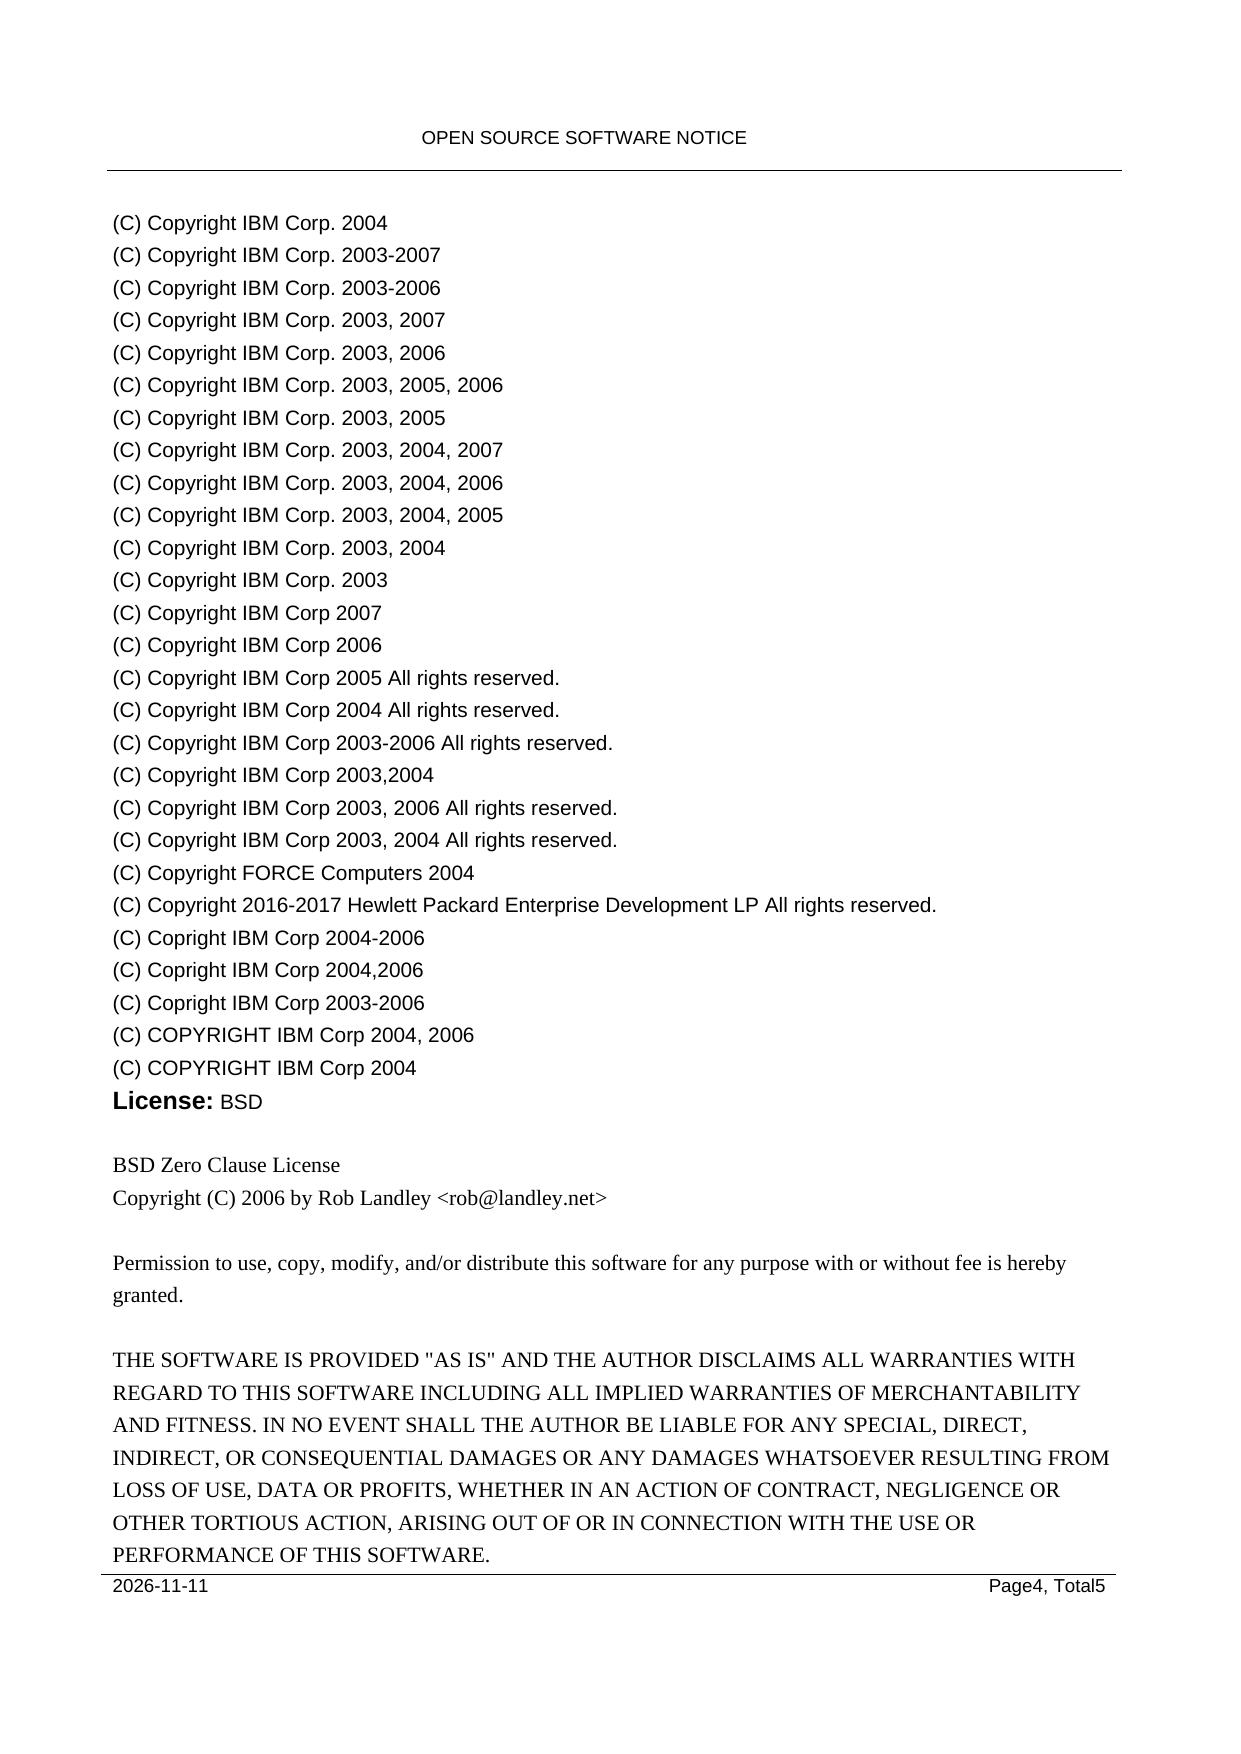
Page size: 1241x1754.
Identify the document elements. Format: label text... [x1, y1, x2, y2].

text (C) Copyright IBM Corp. 2004 [112, 206, 1128, 239]
text (C) Copyright IBM Corp 2003, 2006 All rights reserved. [112, 791, 1128, 824]
text (C) Copyright 2016-2017 Hewlett Packard Enterprise Development LP All rights reserved. [112, 889, 1128, 921]
text (C) Copyright IBM Corp 2005 All rights reserved. [112, 661, 1128, 694]
text (C) Copyright IBM Corp 2007 [112, 596, 1128, 629]
text (C) Copyright IBM Corp. 2003, 2005 [112, 401, 1128, 434]
text (C) Copyright IBM Corp. 2003, 2006 [112, 336, 1128, 369]
text (C) Copyright IBM Corp 2004 All rights reserved. [112, 694, 1128, 726]
text (C) Copyright IBM Corp. 2003, 2004, 2007 [112, 434, 1128, 466]
text (C) Copyright IBM Corp 2003, 2004 All rights reserved. [112, 824, 1128, 856]
text (C) COPYRIGHT IBM Corp 2004, 2006 [112, 1019, 1128, 1051]
text (C) Copyright IBM Corp 2003-2006 All rights reserved. [112, 726, 1128, 759]
text (C) Copright IBM Corp 2003-2006 [112, 986, 1128, 1019]
text (C) COPYRIGHT IBM Corp 2004 [112, 1051, 1128, 1084]
text (C) Copright IBM Corp 2004,2006 [112, 954, 1128, 986]
text (C) Copyright IBM Corp 2003,2004 [112, 759, 1128, 791]
text (C) Copyright IBM Corp. 2003, 2004, 2005 [112, 499, 1128, 531]
text (C) Copyright IBM Corp. 2003, 2005, 2006 [112, 369, 1128, 401]
text (C) Copyright FORCE Computers 2004 [112, 856, 1128, 889]
text (C) Copyright IBM Corp 2006 [112, 629, 1128, 661]
text (C) Copyright IBM Corp. 2003-2006 [112, 271, 1128, 304]
text (C) Copyright IBM Corp. 2003, 2004 [112, 531, 1128, 564]
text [112, 1084, 1128, 1571]
text (C) Copyright IBM Corp. 2003, 2007 [112, 304, 1128, 336]
text (C) Copyright IBM Corp. 2003, 2004, 2006 [112, 466, 1128, 499]
text (C) Copright IBM Corp 2004-2006 [112, 921, 1128, 954]
text (C) Copyright IBM Corp. 2003 [112, 564, 1128, 596]
text (C) Copyright IBM Corp. 2003-2007 [112, 239, 1128, 271]
